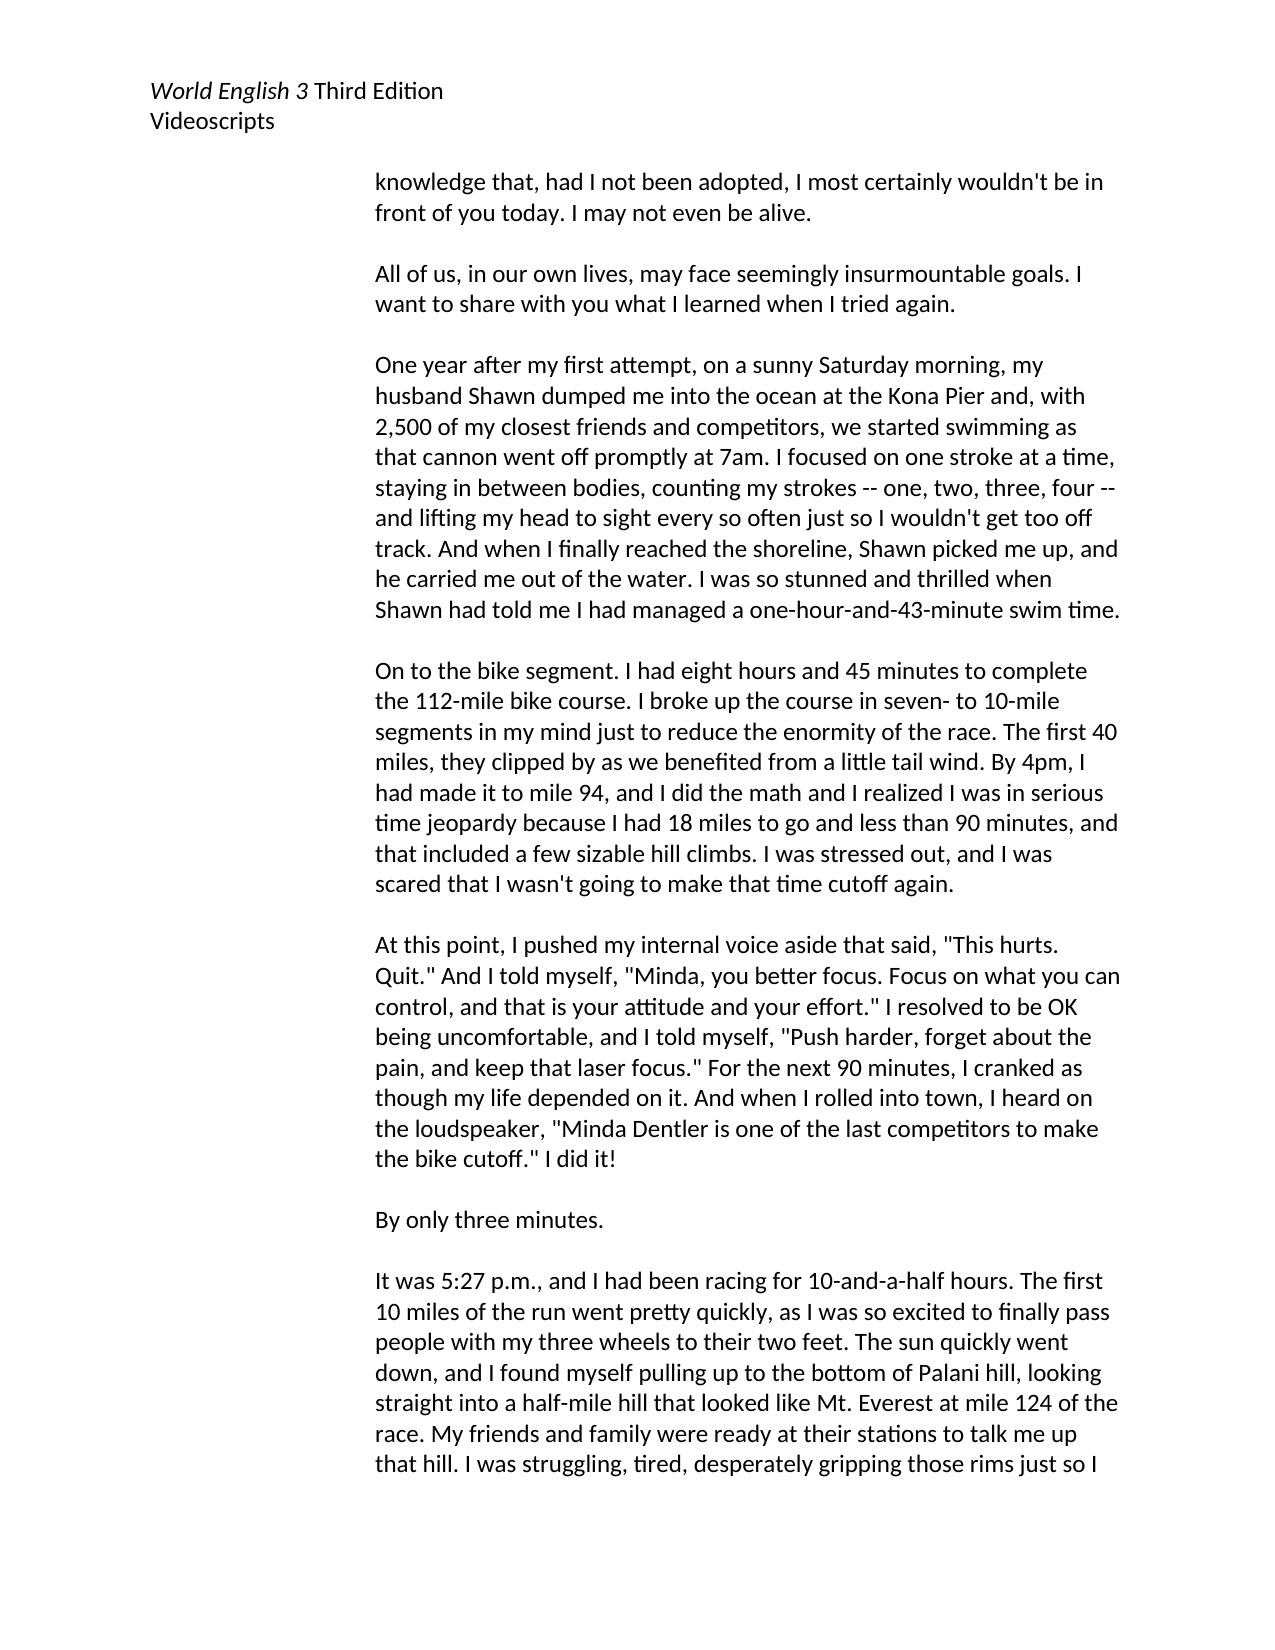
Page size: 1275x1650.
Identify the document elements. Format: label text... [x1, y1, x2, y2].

text On to the bike segment. I had eight hours and 45 minutes to complete the 112-mile bike course. I broke up the course in seven- to 10-mile segments in my mind just to reduce the enormity of the race. The first 40 miles, they clipped by as we benefited from a little tail wind. By 4pm, I had made it to mile 94, and I did the math and I realized I was in serious time jeopardy because I had 18 miles to go and less than 90 minutes, and that included a few sizable hill climbs. I was stressed out, and I was scared that I wasn't going to make that time cutoff again. [168, 655, 1125, 899]
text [168, 1265, 1125, 1479]
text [168, 167, 1125, 228]
text All of us, in our own lives, may face seemingly insurmountable goals. I want to share with you what I learned when I tried again. [168, 258, 1125, 319]
text One year after my first attempt, on a sunny Saturday morning, my husband Shawn dumped me into the ocean at the Kona Pier and, with 2,500 of my closest friends and competitors, we started swimming as that cannon went off promptly at 7am. I focused on one stroke at a time, staying in between bodies, counting my strokes -- one, two, three, four -- and lifting my head to sight every so often just so I wouldn't get too off track. And when I finally reached the shoreline, Shawn picked me up, and he carried me out of the water. I was so stunned and thrilled when Shawn had told me I had managed a one-hour-and-43-minute swim time. [168, 350, 1125, 624]
text At this point, I pushed my internal voice aside that said, "This hurts. Quit." And I told myself, "Minda, you better focus. Focus on what you can control, and that is your attitude and your effort." I resolved to be OK being uncomfortable, and I told myself, "Push harder, forget about the pain, and keep that laser focus." For the next 90 minutes, I cranked as though my life depended on it. And when I rolled into town, I heard on the loudspeaker, "Minda Dentler is one of the last competitors to make the bike cutoff." I did it! [168, 929, 1125, 1174]
text By only three minutes. [150, 1204, 1125, 1235]
